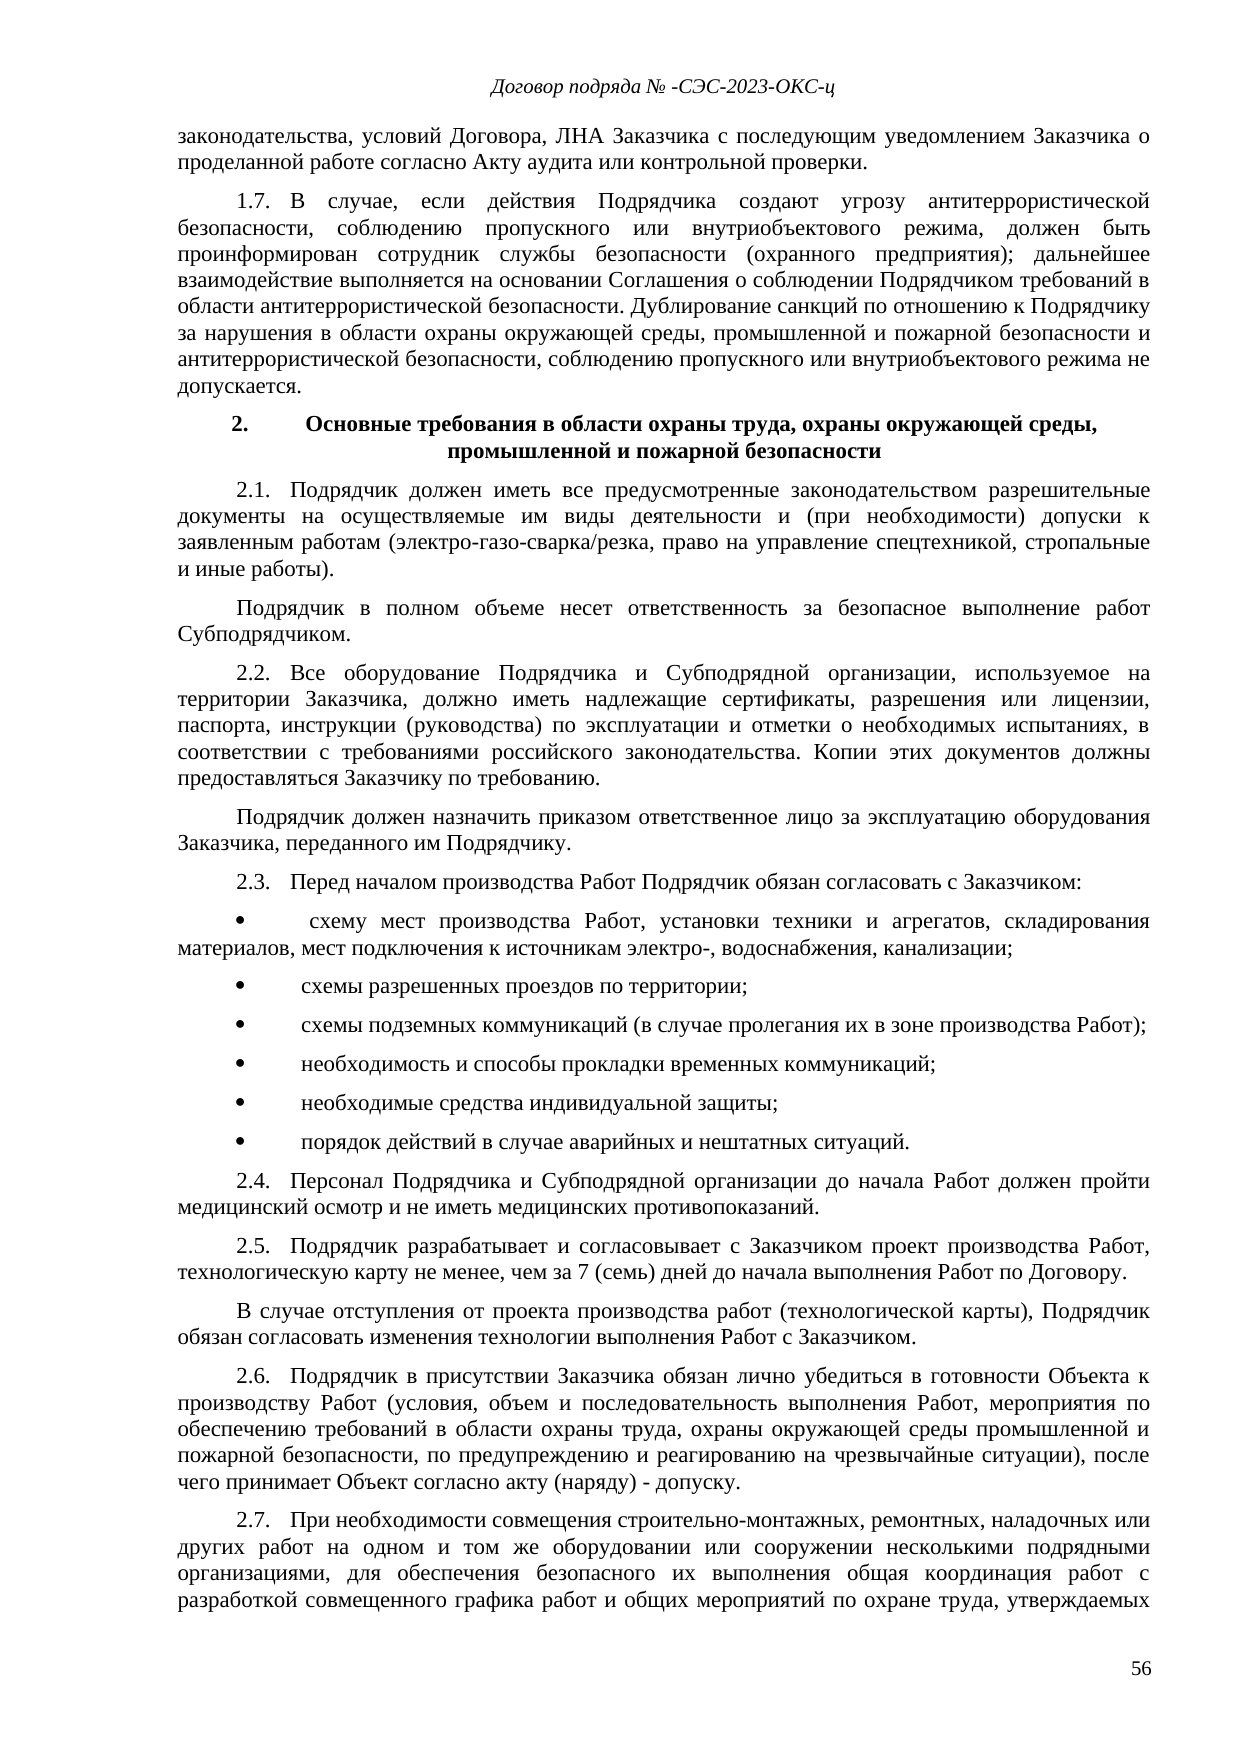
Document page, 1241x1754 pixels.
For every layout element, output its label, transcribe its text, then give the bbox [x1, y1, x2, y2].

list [177, 1507, 1152, 1612]
text В случае отступления от проекта производства работ (технологической карты), Подрядчик обязан согласовать изменения технологии выполнения Работ с Заказчиком. [177, 1297, 1152, 1350]
list Перед началом производства Работ Подрядчик обязан согласовать с Заказчиком: [177, 868, 1152, 895]
list Подрядчик разрабатывает и согласовывает с Заказчиком проект производства Работ, технологическую карту не менее, чем за 7 (семь) дней до начала выполнения Работ по Договору. [177, 1232, 1152, 1284]
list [177, 122, 1152, 175]
list Основные требования в области охраны труда, охраны окружающей среды, промышленной и пожарной безопасности [177, 411, 1152, 463]
list В случае, если действия Подрядчика создают угрозу антитеррористической безопасности, соблюдению пропускного или внутриобъектового режима, должен быть проинформирован сотрудник службы безопасности (охранного предприятия); дальнейшее взаимодействие выполняется на основании Соглашения о соблюдении Подрядчиком требований в области антитеррористической безопасности. Дублирование санкций по отношению к Подрядчику за нарушения в области охраны окружающей среды, промышленной и пожарной безопасности и антитеррористической безопасности, соблюдению пропускного или внутриобъектового режима не допускается. [177, 187, 1152, 398]
text Подрядчик в полном объеме несет ответственность за безопасное выполнение работ Субподрядчиком. [177, 594, 1152, 646]
list Персонал Подрядчика и Субподрядной организации до начала Работ должен пройти медицинский осмотр и не иметь медицинских противопоказаний. [177, 1167, 1152, 1219]
list Подрядчик должен иметь все предусмотренные законодательством разрешительные документы на осуществляемые им виды деятельности и (при необходимости) допуски к заявленным работам (электро-газо-сварка/резка, право на управление спецтехникой, стропальные и иные работы). [177, 476, 1152, 581]
text Подрядчик должен назначить приказом ответственное лицо за эксплуатацию оборудования Заказчика, переданного им Подрядчику. [177, 803, 1152, 856]
list необходимость и способы прокладки временных коммуникаций; [177, 1050, 1152, 1076]
list схемы подземных коммуникаций (в случае пролегания их в зоне производства Работ); [177, 1011, 1152, 1038]
list схемы разрешенных проездов по территории; [177, 972, 1152, 999]
list необходимые средства индивидуальной защиты; [177, 1089, 1152, 1115]
list Все оборудование Подрядчика и Субподрядной организации, используемое на территории Заказчика, должно иметь надлежащие сертификаты, разрешения или лицензии, паспорта, инструкции (руководства) по эксплуатации и отметки о необходимых испытаниях, в соответствии с требованиями российского законодательства. Копии этих документов должны предоставляться Заказчику по требованию. [177, 659, 1152, 791]
list порядок действий в случае аварийных и нештатных ситуаций. [177, 1128, 1152, 1154]
list схему мест производства Работ, установки техники и агрегатов, складирования материалов, мест подключения к источникам электро-, водоснабжения, канализации; [177, 907, 1152, 960]
list Подрядчик в присутствии Заказчика обязан лично убедиться в готовности Объекта к производству Работ (условия, объем и последовательность выполнения Работ, мероприятия по обеспечению требований в области охраны труда, охраны окружающей среды промышленной и пожарной безопасности, по предупреждению и реагированию на чрезвычайные ситуации), после чего принимает Объект согласно акту (наряду) - допуску. [177, 1362, 1152, 1494]
